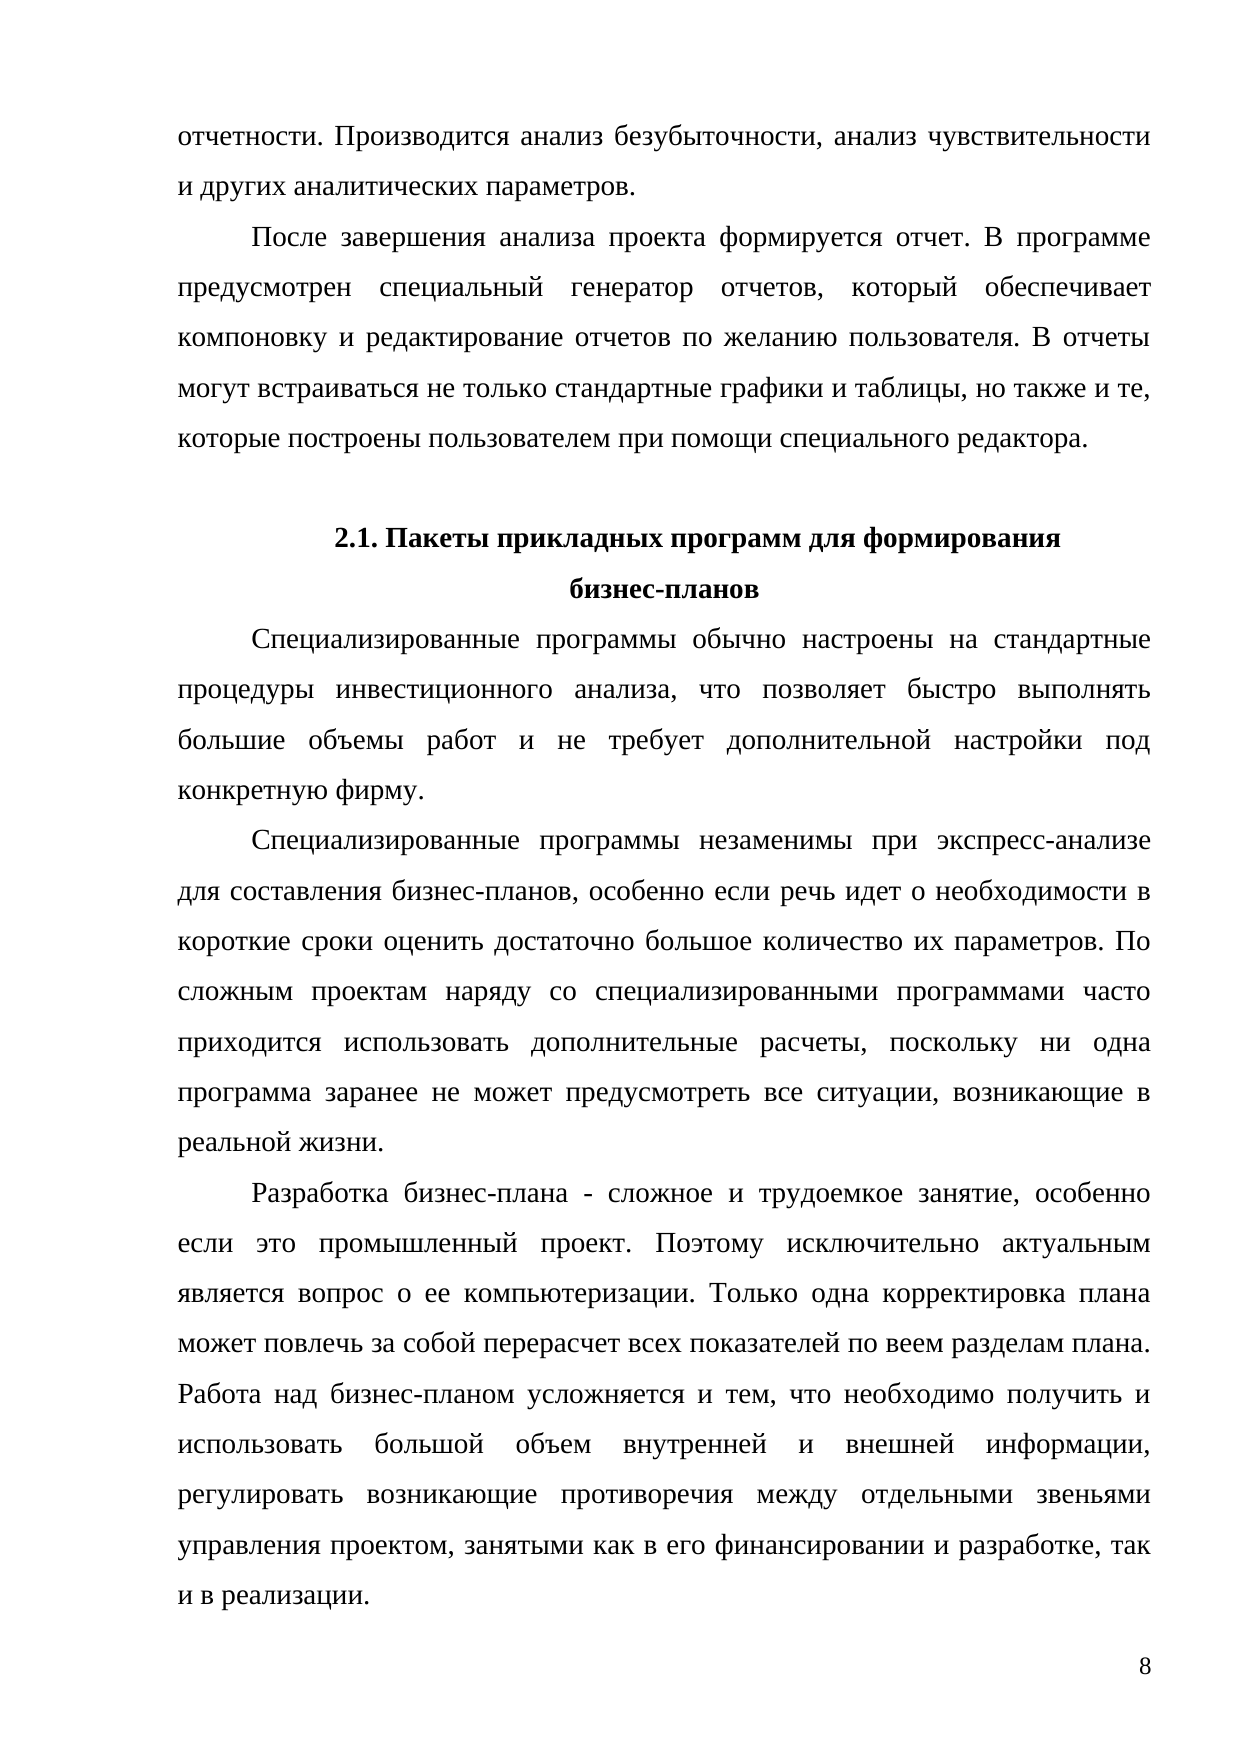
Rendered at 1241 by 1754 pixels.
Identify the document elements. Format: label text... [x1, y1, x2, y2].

text После завершения анализа проекта формируется отчет. В программе предусмотрен специальный генератор отчетов, который обеспечивает компоновку и редактирование отчетов по желанию пользователя. В отчеты могут встраиваться не только стандартные графики и таблицы, но также и те, которые построены пользователем при помощи специального редактора. [177, 219, 1152, 453]
text 2.1. Пакеты прикладных программ для формирования бизнес-планов [177, 521, 1152, 604]
text Специализированные программы незаменимы при экспресс-анализе для составления бизнес-планов, особенно если речь идет о необходимости в короткие сроки оценить достаточно большое количество их параметров. По сложным проектам наряду со специализированными программами часто приходится использовать дополнительные расчеты, поскольку ни одна программа заранее не может предусмотреть все ситуации, возникающие в реальной жизни. [177, 822, 1152, 1158]
text Разработка бизнес-плана - сложное и трудоемкое занятие, особенно если это промышленный проект. Поэтому исключительно актуальным является вопрос о ее компьютеризации. Только одна корректировка плана может повлечь за собой перерасчет всех показателей по веем разделам плана. Работа над бизнес-планом усложняется и тем, что необходимо получить и использовать большой объем внутренней и внешней информации, регулировать возникающие противоречия между отдельными звеньями управления проектом, занятыми как в его финансировании и разработке, так и в реализации. [177, 1175, 1152, 1611]
text Специализированные программы обычно настроены на стандартные процедуры инвестиционного анализа, что позволяет быстро выполнять большие объемы работ и не требует дополнительной настройки под конкретную фирму. [177, 621, 1152, 806]
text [177, 118, 1152, 202]
